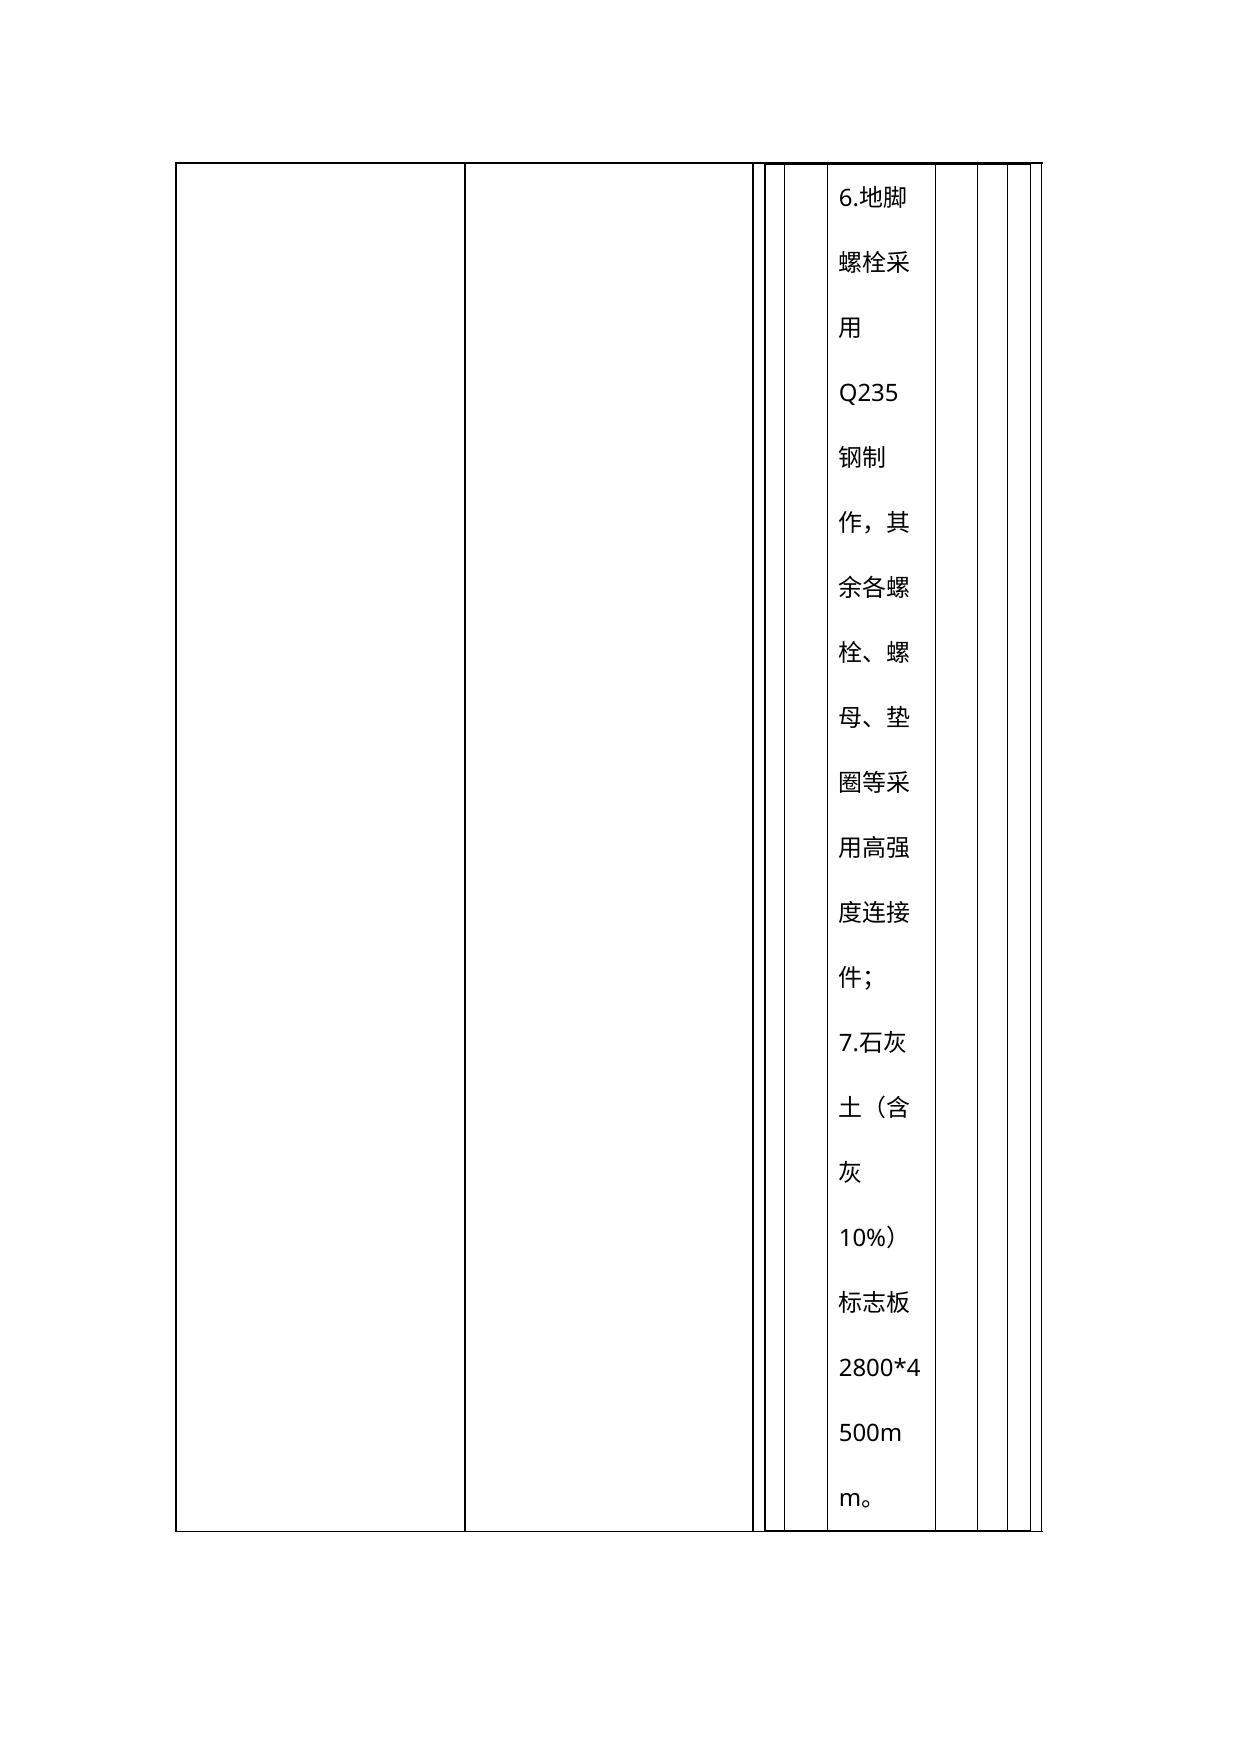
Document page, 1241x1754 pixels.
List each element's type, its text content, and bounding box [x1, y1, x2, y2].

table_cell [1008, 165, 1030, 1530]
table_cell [785, 165, 827, 1530]
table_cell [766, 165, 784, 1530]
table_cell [828, 165, 935, 1530]
table_cell [466, 164, 752, 1531]
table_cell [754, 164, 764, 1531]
table_cell 1 [177, 164, 464, 1531]
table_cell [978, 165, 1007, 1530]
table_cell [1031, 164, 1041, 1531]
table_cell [936, 165, 977, 1530]
